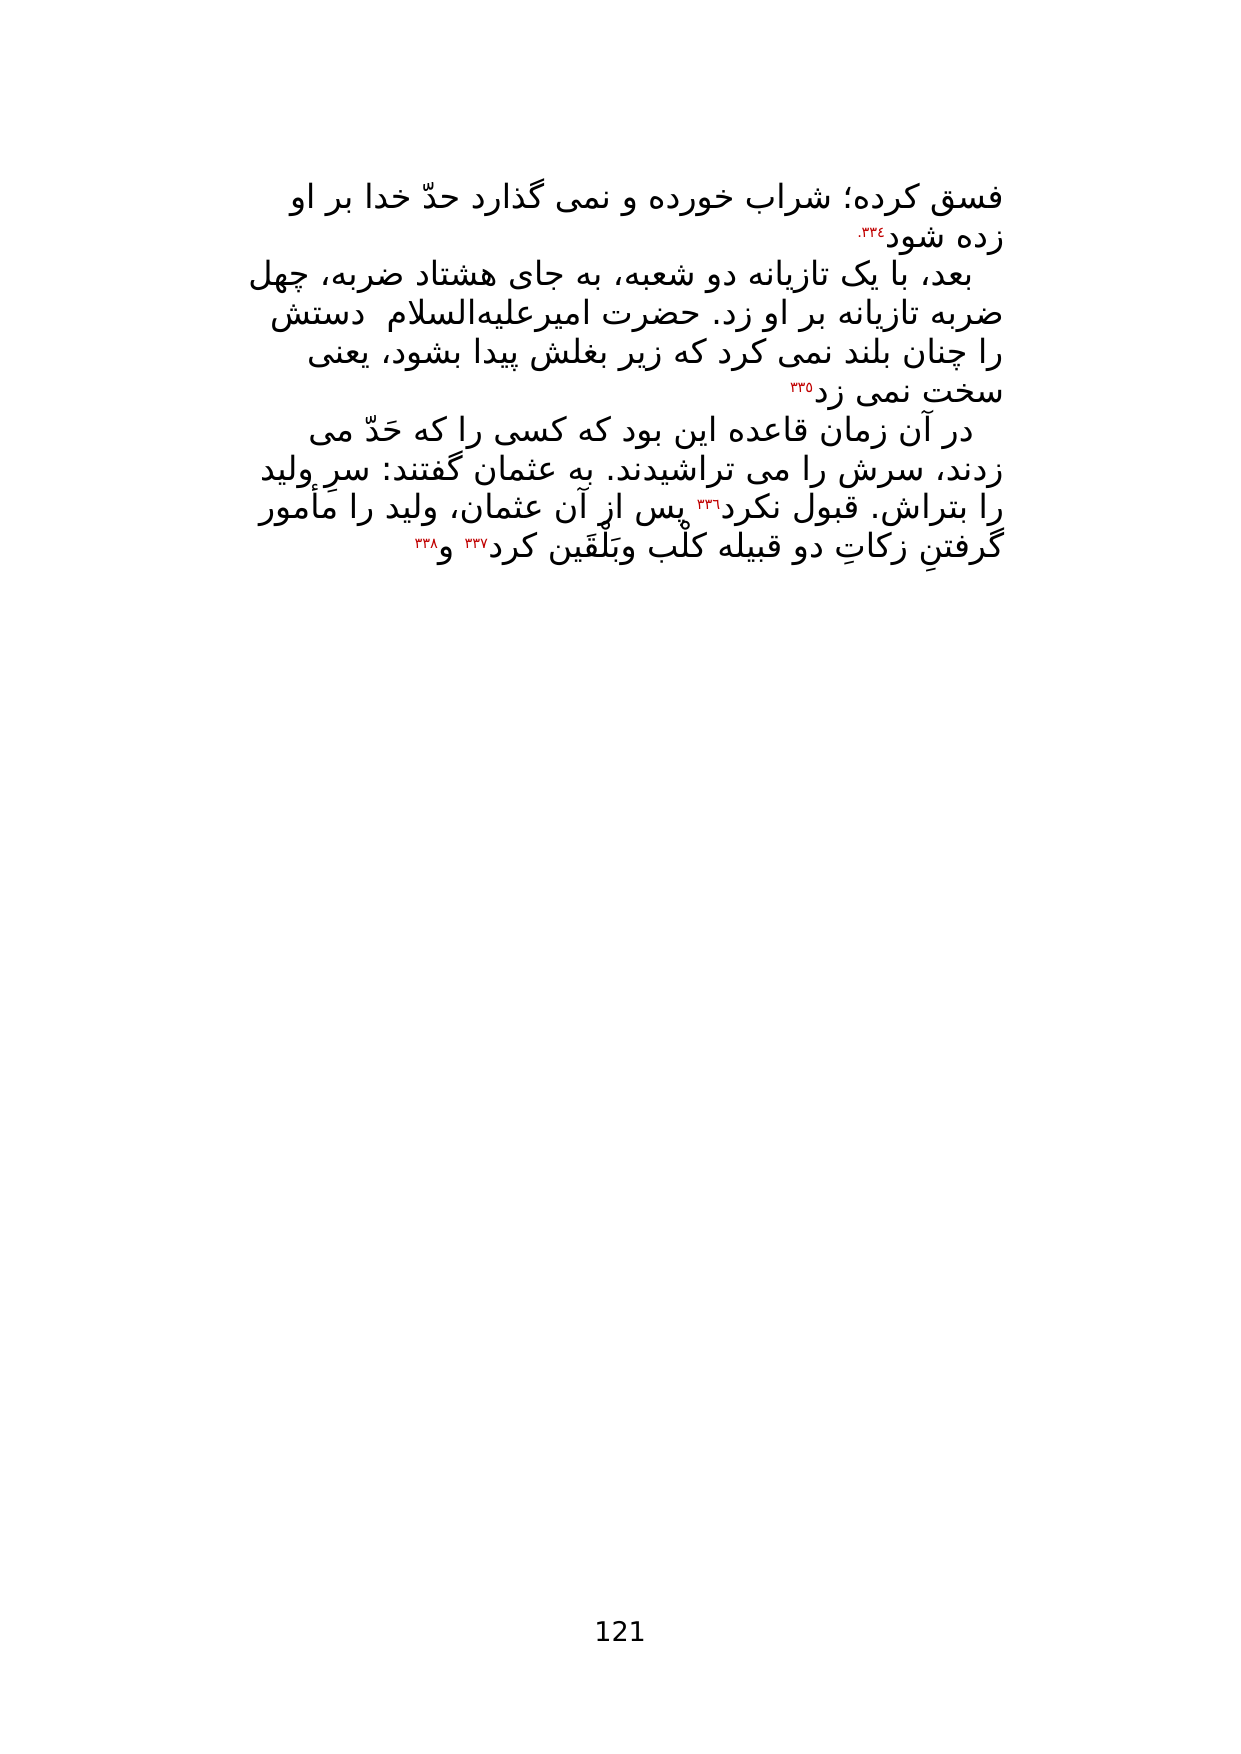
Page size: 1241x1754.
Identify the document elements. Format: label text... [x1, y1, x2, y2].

text بعد، با يک تازيانه دو شعبه، به جاى هشتاد ضربه، چهل ضربه تازيانه بر او زد. حضرت اميرعليه‌السلام دستش را چنان بلند نمى کرد که زير بغلش پيدا بشود، يعنى سخت نمى زد٣٣٥ [236, 255, 1004, 410]
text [236, 177, 1004, 255]
text در آن زمان قاعده اين بود که کسى را که حَدّ مى زدند، سرش را مى تراشيدند. به عثمان گفتند: سرِ وليد را بتراش. قبول نکرد٣٣٦ پس از آن عثمان، وليد را مأمور گرفتنِ زکاتِ دو قبيله کلْب وبَلْقَين کرد٣٣٧ و٣٣٨ [236, 410, 1004, 566]
